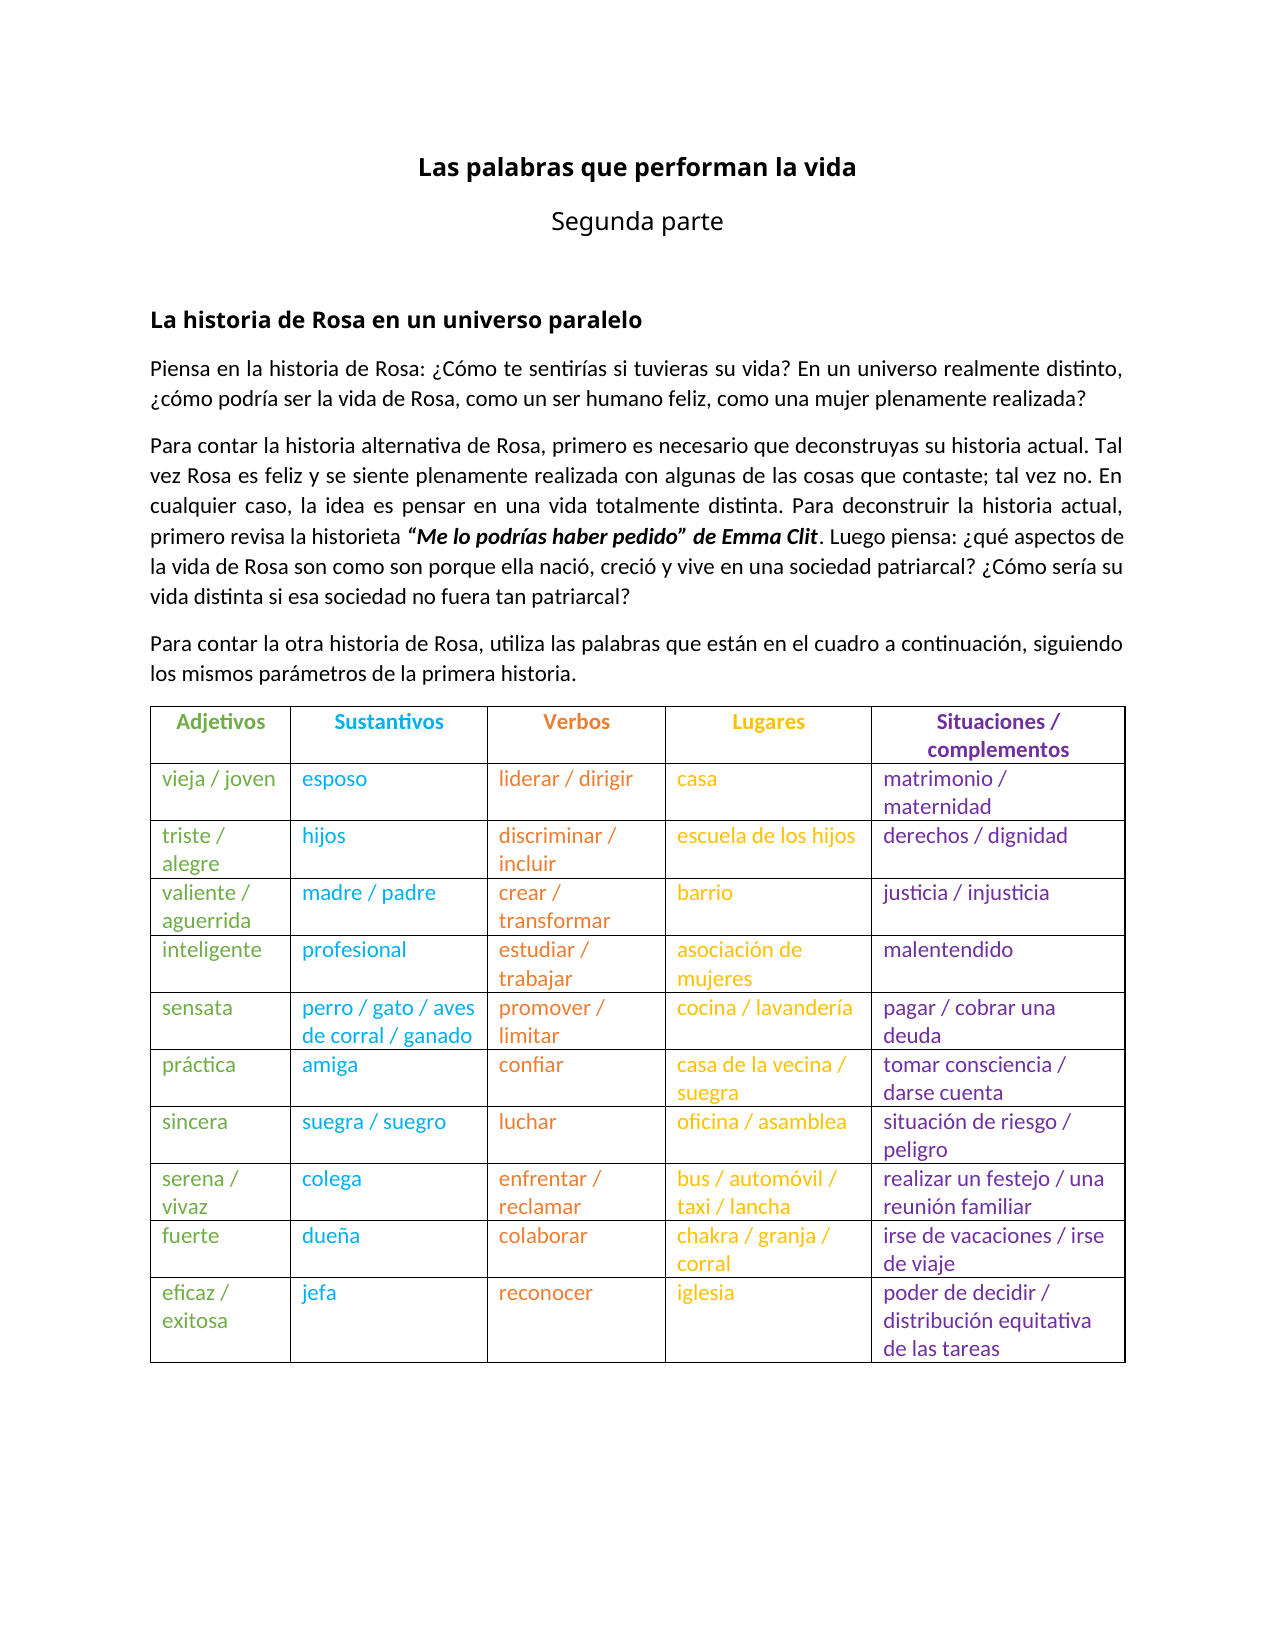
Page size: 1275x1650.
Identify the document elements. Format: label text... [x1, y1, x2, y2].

text Para contar la otra historia de Rosa, utiliza las palabras que están en el cuadro a continuación, siguiendo los mismos parámetros de la primera historia. [150, 629, 1125, 687]
table_cell poder de decidir / distribución equitativa de las tareas [872, 1278, 1124, 1362]
table_cell inteligente [151, 936, 290, 992]
table_header Sustantivos [291, 707, 487, 763]
table_cell malentendido [872, 936, 1124, 992]
table_cell chakra / granja / corral [666, 1221, 871, 1277]
table_cell asociación de mujeres [666, 936, 871, 992]
table_cell fuerte [151, 1221, 290, 1277]
table_cell liderar / dirigir [488, 764, 665, 820]
table_cell luchar [488, 1107, 665, 1163]
table_cell colega [291, 1164, 487, 1220]
table_cell enfrentar / reclamar [488, 1164, 665, 1220]
table_cell casa [666, 764, 871, 820]
text Las palabras que performan la vida [150, 150, 1125, 184]
table_cell crear / transformar [488, 879, 665, 934]
table_cell madre / padre [291, 879, 487, 934]
table_cell bus / automóvil / taxi / lancha [666, 1164, 871, 1220]
table_cell profesional [291, 936, 487, 992]
table_cell triste / alegre [151, 821, 290, 877]
table_cell iglesia [666, 1278, 871, 1362]
table_cell cocina / lavandería [666, 993, 871, 1049]
table_cell oficina / asamblea [666, 1107, 871, 1163]
table_cell eficaz / exitosa [151, 1278, 290, 1362]
table_cell pagar / cobrar una deuda [872, 993, 1124, 1049]
text Segunda parte [150, 203, 1125, 237]
table_cell sensata [151, 993, 290, 1049]
table_cell barrio [666, 879, 871, 934]
table_cell tomar consciencia / darse cuenta [872, 1050, 1124, 1106]
table_cell casa de la vecina / suegra [666, 1050, 871, 1106]
table_cell práctica [151, 1050, 290, 1106]
table_cell confiar [488, 1050, 665, 1106]
table_cell irse de vacaciones / irse de viaje [872, 1221, 1124, 1277]
table_cell vieja / joven [151, 764, 290, 820]
text Piensa en la historia de Rosa: ¿Cómo te sentirías si tuvieras su vida? En un universo realmente distinto, ¿cómo podría ser la vida de Rosa, como un ser humano feliz, como una mujer plenamente realizada? [150, 354, 1125, 412]
table_cell valiente / aguerrida [151, 879, 290, 934]
table_cell derechos / dignidad [872, 821, 1124, 877]
table_header Situaciones / complementos [872, 707, 1124, 763]
table_cell serena / vivaz [151, 1164, 290, 1220]
table_cell dueña [291, 1221, 487, 1277]
table_cell hijos [291, 821, 487, 877]
table_cell esposo [291, 764, 487, 820]
table_cell justicia / injusticia [872, 879, 1124, 934]
table_cell situación de riesgo / peligro [872, 1107, 1124, 1163]
table_cell estudiar / trabajar [488, 936, 665, 992]
table_cell sincera [151, 1107, 290, 1163]
table_cell realizar un festejo / una reunión familiar [872, 1164, 1124, 1220]
table_cell jefa [291, 1278, 487, 1362]
table_header Adjetivos [151, 707, 290, 763]
table_cell suegra / suegro [291, 1107, 487, 1163]
table_cell discriminar / incluir [488, 821, 665, 877]
table_cell perro / gato / aves de corral / ganado [291, 993, 487, 1049]
table_cell amiga [291, 1050, 487, 1106]
text Para contar la historia alternativa de Rosa, primero es necesario que deconstruyas su historia actual. Tal vez Rosa es feliz y se siente plenamente realizada con algunas de las cosas que contaste; tal vez no. En cualquier caso, la idea es pensar en una vida totalmente distinta. Para deconstruir la historia actual, primero revisa la historieta “Me lo podrías haber pedido” de Emma Clit. Luego piensa: ¿qué aspectos de la vida de Rosa son como son porque ella nació, creció y vive en una sociedad patriarcal? ¿Cómo sería su vida distinta si esa sociedad no fuera tan patriarcal? [150, 431, 1125, 610]
table_cell escuela de los hijos [666, 821, 871, 877]
table_cell colaborar [488, 1221, 665, 1277]
text La historia de Rosa en un universo paralelo [150, 304, 1125, 335]
table_cell reconocer [488, 1278, 665, 1362]
table_cell matrimonio / maternidad [872, 764, 1124, 820]
table_header Lugares [666, 707, 871, 763]
table_header Verbos [488, 707, 665, 763]
table_cell promover / limitar [488, 993, 665, 1049]
